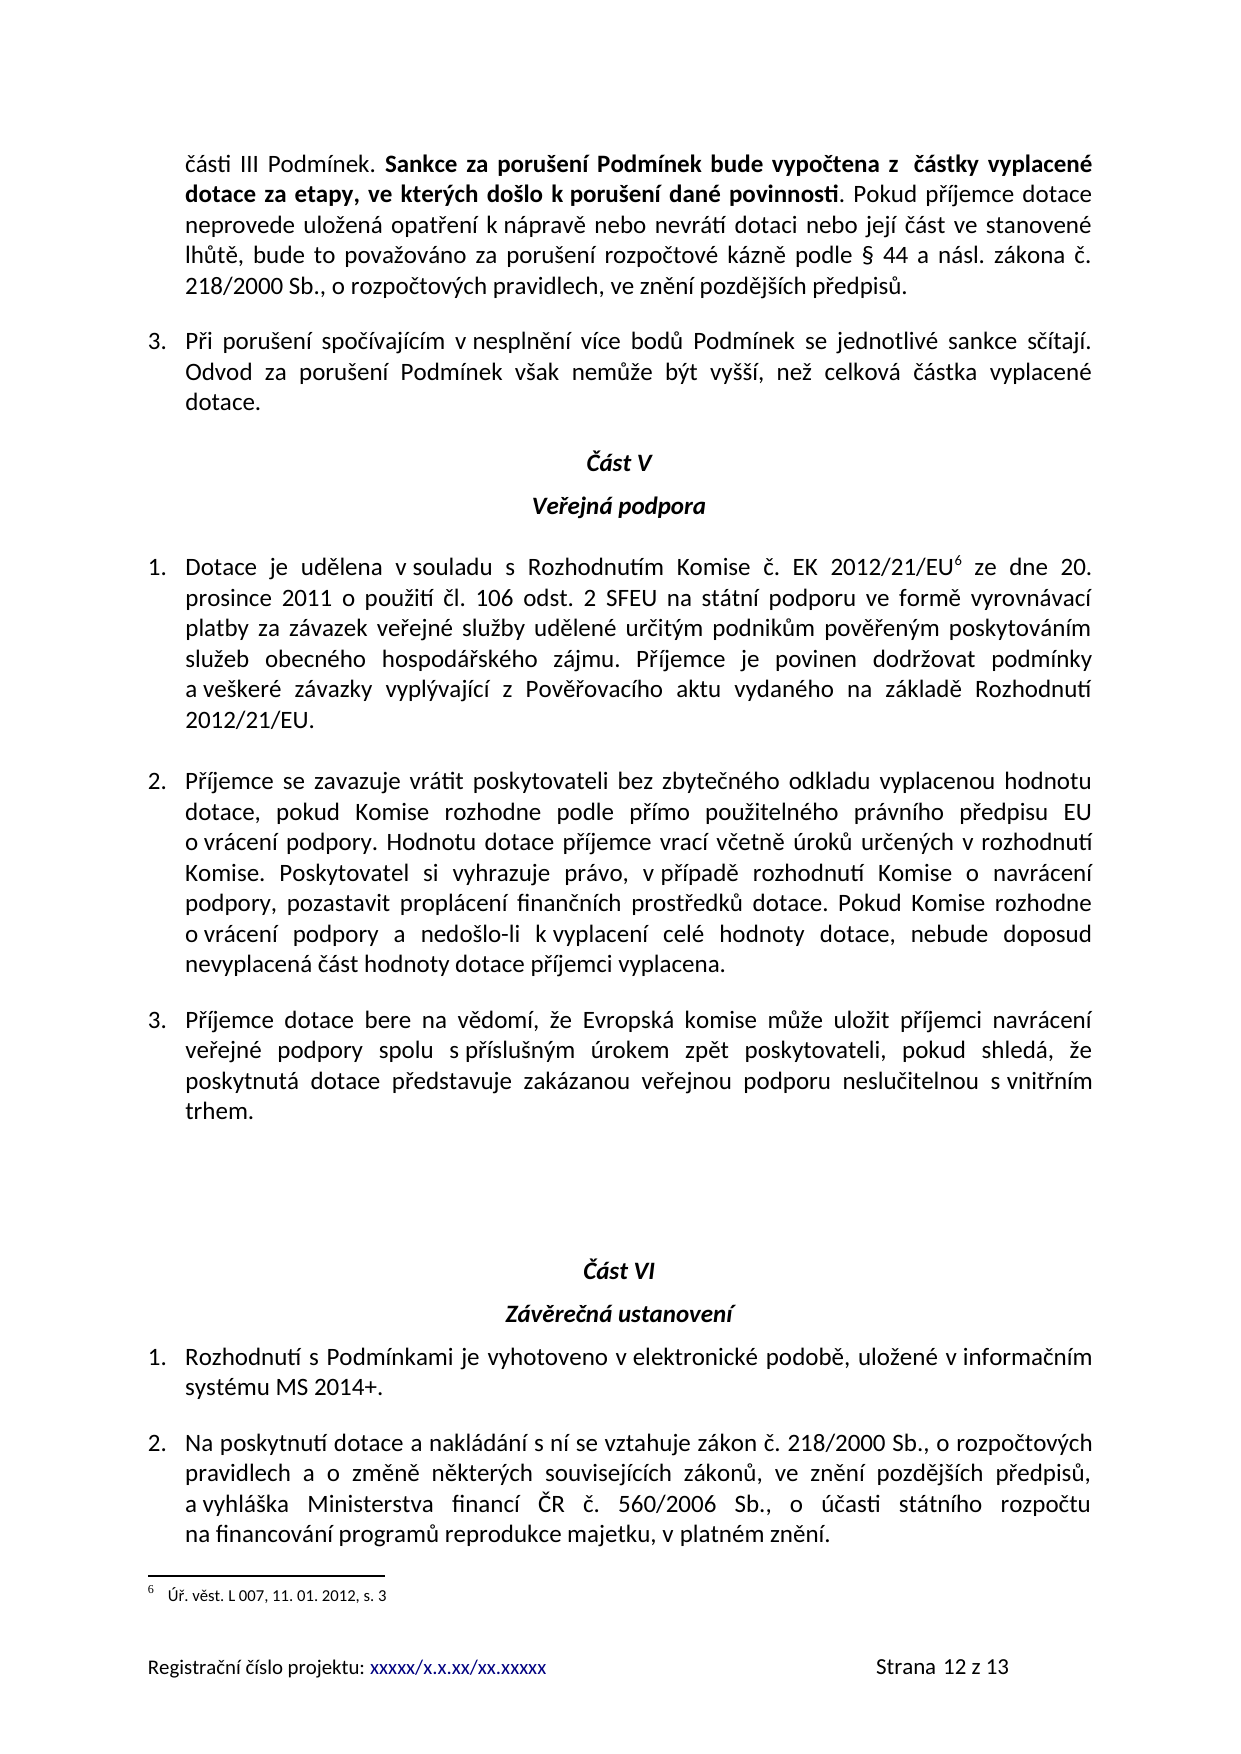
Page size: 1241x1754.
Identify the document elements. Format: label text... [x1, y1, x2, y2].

text Část VI [148, 1255, 1092, 1285]
text Závěrečná ustanovení [148, 1298, 1092, 1328]
list Rozhodnutí s Podmínkami je vyhotoveno v elektronické podobě, uložené v informačním systému MS 2014+. [148, 1341, 1092, 1402]
list Na poskytnutí dotace a nakládání s ní se vztahuje zákon č. 218/2000 Sb., o rozpočtových pravidlech a o změně některých souvisejících zákonů, ve znění pozdějších předpisů, a vyhláška Ministerstva financí ČR č. 560/2006 Sb., o účasti státního rozpočtu na financování programů reprodukce majetku, v platném znění. [148, 1427, 1092, 1549]
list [148, 148, 1092, 300]
list Při porušení spočívajícím v nesplnění více bodů Podmínek se jednotlivé sankce sčítají. Odvod za porušení Podmínek však nemůže být vyšší, než celková částka vyplacené dotace. [148, 325, 1092, 417]
list Příjemce dotace bere na vědomí, že Evropská komise může uložit příjemci navrácení veřejné podpory spolu s příslušným úrokem zpět poskytovateli, pokud shledá, že poskytnutá dotace představuje zakázanou veřejnou podporu neslučitelnou s vnitřním trhem. [148, 1004, 1093, 1126]
text Část V [148, 447, 1092, 478]
list Dotace je udělena v souladu s Rozhodnutím Komise č. EK 2012/21/EU ze dne 20. prosince 2011 o použití čl. 106 odst. 2 SFEU na státní podporu ve formě vyrovnávací platby za závazek veřejné služby udělené určitým podnikům pověřeným poskytováním služeb obecného hospodářského zájmu. Příjemce je povinen dodržovat podmínky a veškeré závazky vyplývající z Pověřovacího aktu vydaného na základě Rozhodnutí 2012/21/EU. [148, 551, 1092, 734]
text Veřejná podpora [148, 490, 1092, 521]
list Příjemce se zavazuje vrátit poskytovateli bez zbytečného odkladu vyplacenou hodnotu dotace, pokud Komise rozhodne podle přímo použitelného právního předpisu EU o vrácení podpory. Hodnotu dotace příjemce vrací včetně úroků určených v rozhodnutí Komise. Poskytovatel si vyhrazuje právo, v případě rozhodnutí Komise o navrácení podpory, pozastavit proplácení finančních prostředků dotace. Pokud Komise rozhodne o vrácení podpory a nedošlo-li k vyplacení celé hodnoty dotace, nebude doposud nevyplacená část hodnoty dotace příjemci vyplacena. [148, 765, 1092, 979]
